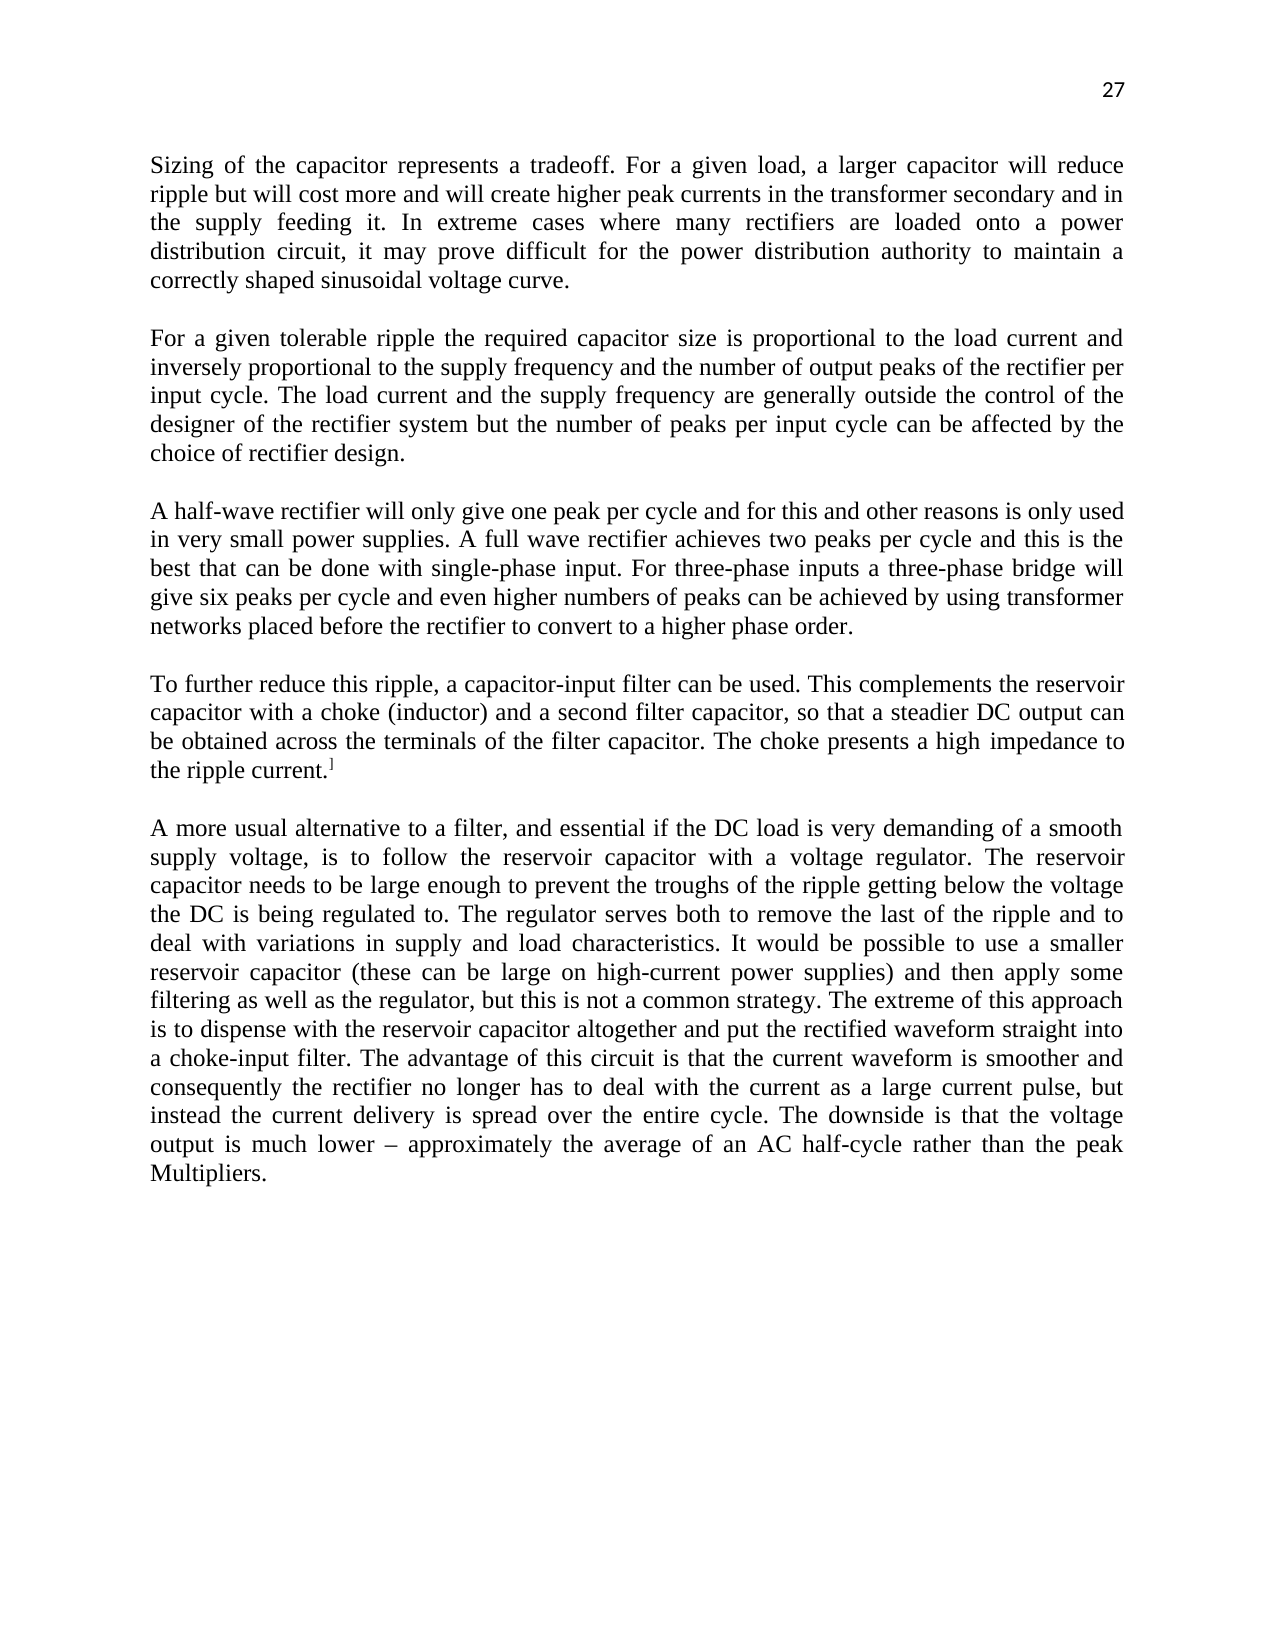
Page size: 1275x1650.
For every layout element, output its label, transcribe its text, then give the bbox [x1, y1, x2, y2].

text A half-wave rectifier will only give one peak per cycle and for this and other reasons is only used in very small power supplies. A full wave rectifier achieves two peaks per cycle and this is the best that can be done with single-phase input. For three-phase inputs a three-phase bridge will give six peaks per cycle and even higher numbers of peaks can be achieved by using transformer networks placed before the rectifier to convert to a higher phase order. [150, 496, 1125, 639]
text Sizing of the capacitor represents a tradeoff. For a given load, a larger capacitor will reduce ripple but will cost more and will create higher peak currents in the transformer secondary and in the supply feeding it. In extreme cases where many rectifiers are loaded onto a power distribution circuit, it may prove difficult for the power distribution authority to maintain a correctly shaped sinusoidal voltage curve. [150, 150, 1125, 294]
text To further reduce this ripple, a capacitor-input filter can be used. This complements the reservoir capacitor with a choke (inductor) and a second filter capacitor, so that a steadier DC output can be obtained across the terminals of the filter capacitor. The choke presents a high impedance to the ripple current.] [150, 669, 1125, 784]
text A more usual alternative to a filter, and essential if the DC load is very demanding of a smooth supply voltage, is to follow the reservoir capacitor with a voltage regulator. The reservoir capacitor needs to be large enough to prevent the troughs of the ripple getting below the voltage the DC is being regulated to. The regulator serves both to remove the last of the ripple and to deal with variations in supply and load characteristics. It would be possible to use a smaller reservoir capacitor (these can be large on high-current power supplies) and then apply some filtering as well as the regulator, but this is not a common strategy. The extreme of this approach is to dispense with the reservoir capacitor altogether and put the rectified waveform straight into a choke-input filter. The advantage of this circuit is that the current waveform is smoother and consequently the rectifier no longer has to deal with the current as a large current pulse, but instead the current delivery is spread over the entire cycle. The downside is that the voltage output is much lower – approximately the average of an AC half-cycle rather than the peak Multipliers. [150, 813, 1125, 1187]
text For a given tolerable ripple the required capacitor size is proportional to the load current and inversely proportional to the supply frequency and the number of output peaks of the rectifier per input cycle. The load current and the supply frequency are generally outside the control of the designer of the rectifier system but the number of peaks per input cycle can be affected by the choice of rectifier design. [150, 323, 1125, 467]
